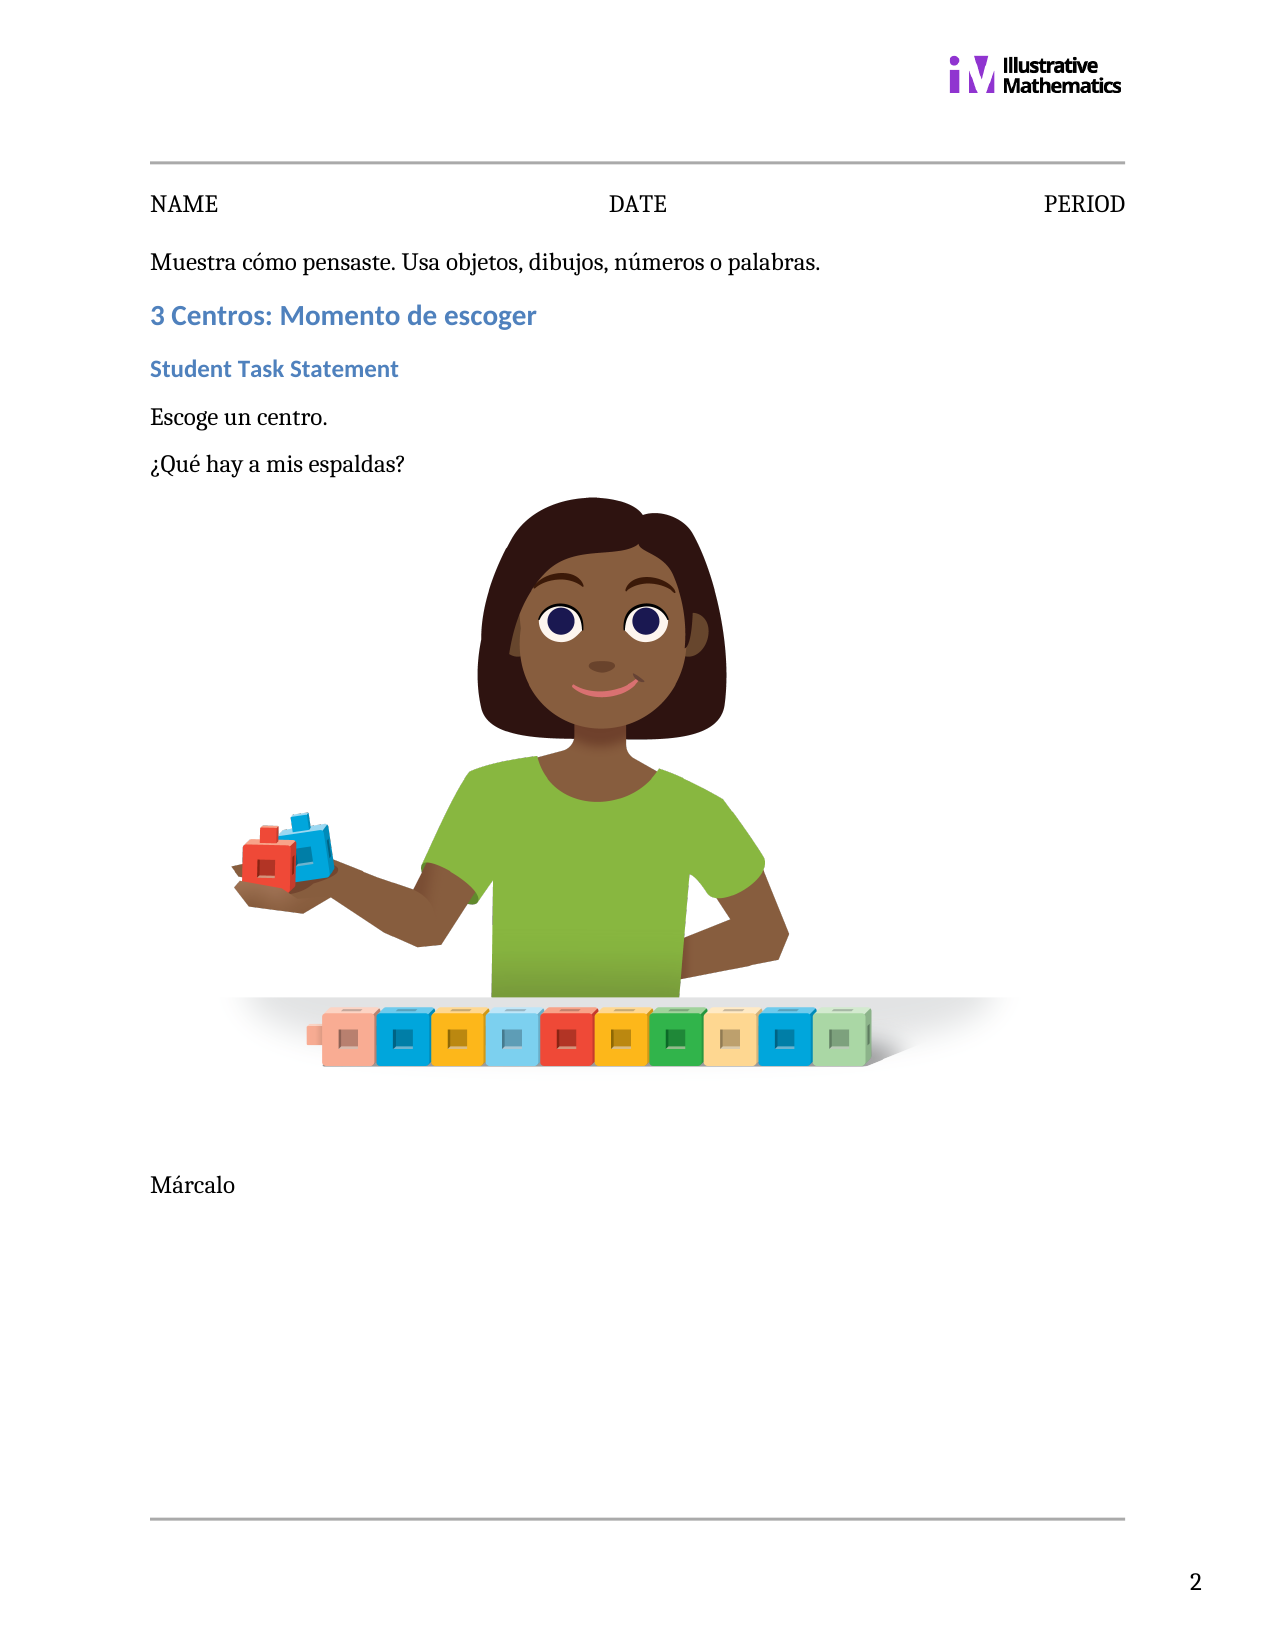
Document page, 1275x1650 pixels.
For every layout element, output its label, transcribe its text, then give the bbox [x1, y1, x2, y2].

subtitle 3 Centros: Momento de escoger [150, 297, 1125, 333]
text Escoge un centro. [150, 403, 1125, 432]
text Muestra cómo pensaste. Usa objetos, dibujos, números o palabras. [150, 247, 1125, 276]
text ¿Qué hay a mis espaldas? [150, 450, 1125, 479]
picture [949, 55, 1121, 93]
text Márcalo [150, 1171, 1125, 1200]
picture [168, 497, 1071, 1153]
subtitle Student Task Statement [150, 353, 1125, 384]
